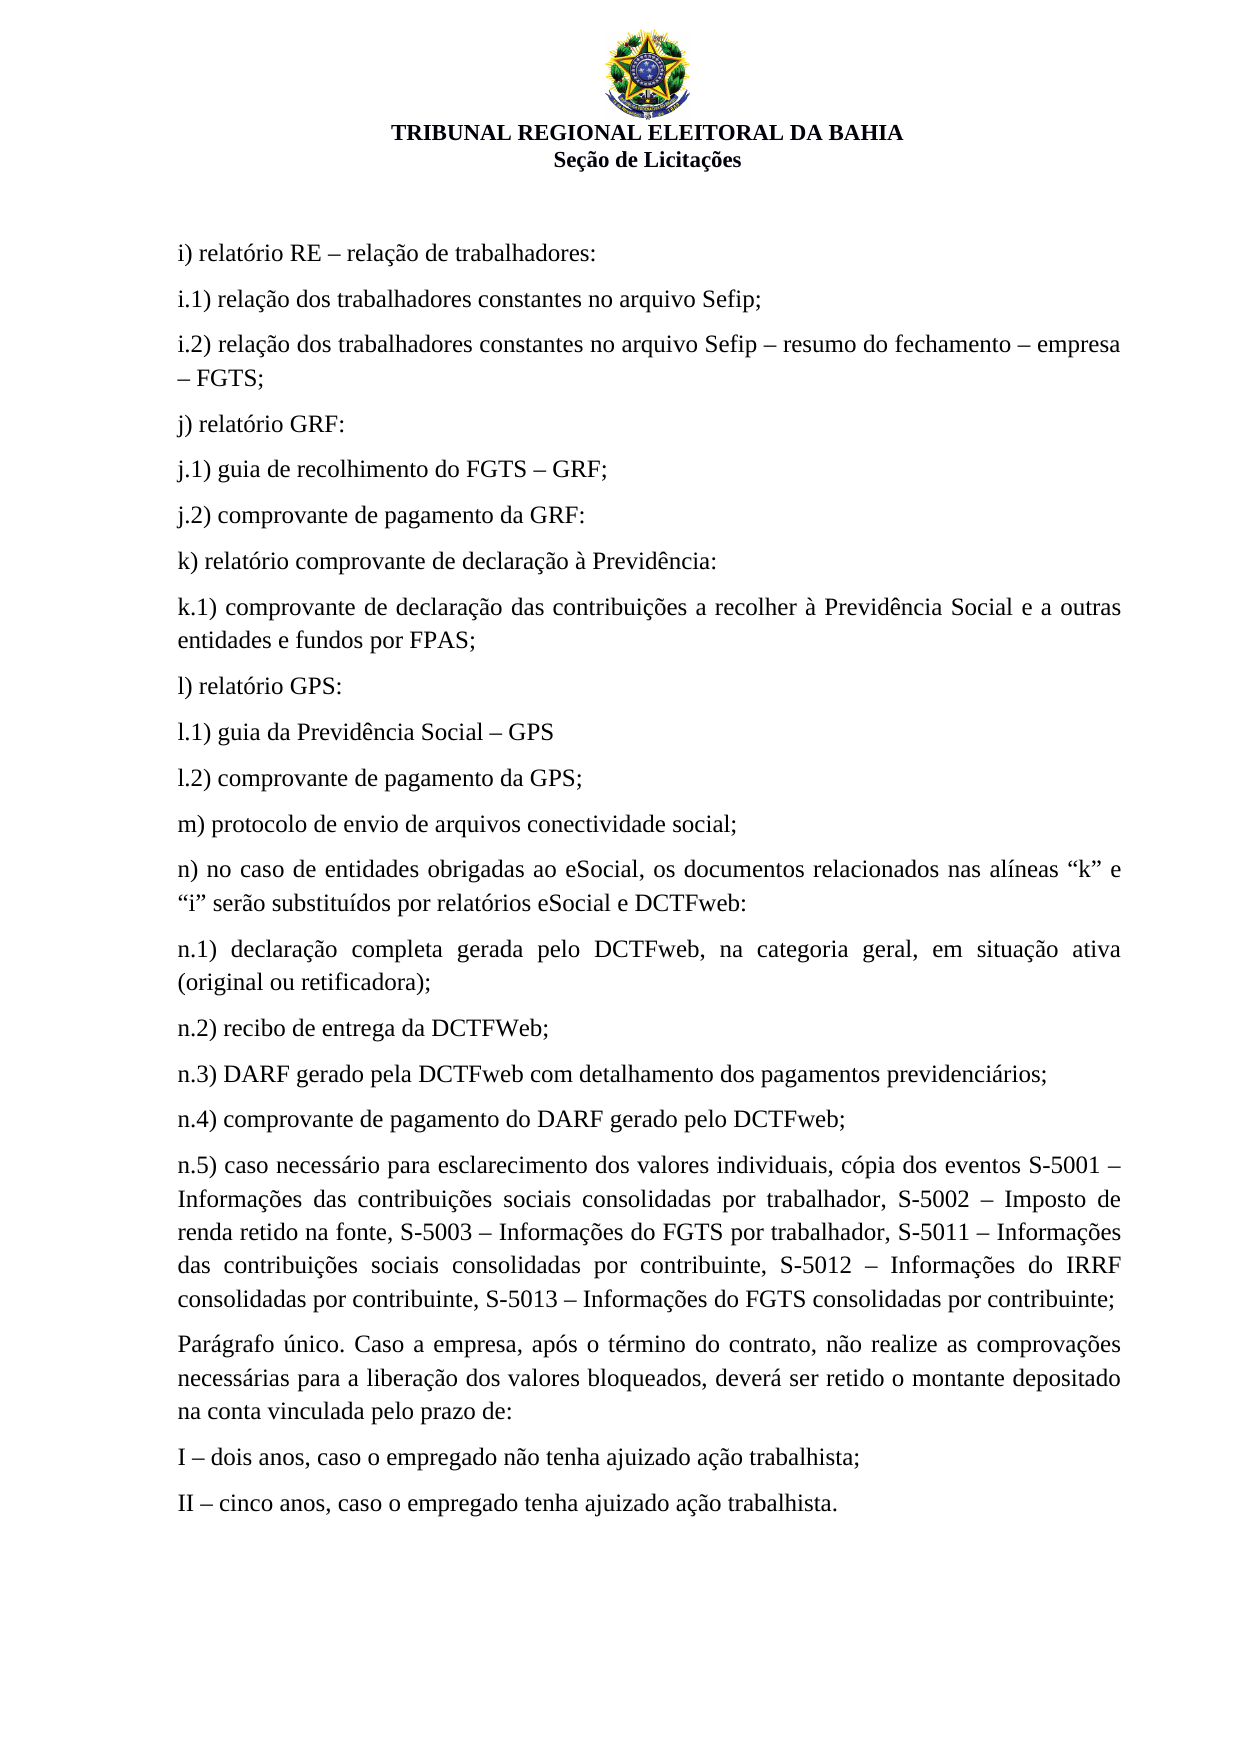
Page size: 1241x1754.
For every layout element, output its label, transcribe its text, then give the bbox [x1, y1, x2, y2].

text n.1) declaração completa gerada pelo DCTFweb, na categoria geral, em situação ativa (original ou retificadora); [177, 930, 1122, 997]
text i.1) relação dos trabalhadores constantes no arquivo Sefip; [177, 280, 1122, 314]
text n.3) DARF gerado pela DCTFweb com detalhamento dos pagamentos previdenciários; [177, 1055, 1122, 1089]
text j.2) comprovante de pagamento da GRF: [177, 497, 1122, 530]
text n.2) recibo de entrega da DCTFWeb; [177, 1009, 1122, 1043]
text j.1) guia de recolhimento do FGTS – GRF; [177, 451, 1122, 484]
text k) relatório comprovante de declaração à Previdência: [177, 543, 1122, 576]
text Parágrafo único. Caso a empresa, após o término do contrato, não realize as comprovações necessárias para a liberação dos valores bloqueados, deverá ser retido o montante depositado na conta vinculada pelo prazo de: [177, 1326, 1122, 1426]
text n.5) caso necessário para esclarecimento dos valores individuais, cópia dos eventos S-5001 – Informações das contribuições sociais consolidadas por trabalhador, S-5002 – Imposto de renda retido na fonte, S-5003 – Informações do FGTS por trabalhador, S-5011 – Informações das contribuições sociais consolidadas por contribuinte, S-5012 – Informações do IRRF consolidadas por contribuinte, S-5013 – Informações do FGTS consolidadas por contribuinte; [177, 1147, 1122, 1314]
text n.4) comprovante de pagamento do DARF gerado pelo DCTFweb; [177, 1101, 1122, 1134]
text i) relatório RE – relação de trabalhadores: [177, 234, 1122, 268]
text i.2) relação dos trabalhadores constantes no arquivo Sefip – resumo do fechamento – empresa – FGTS; [177, 326, 1122, 393]
text l) relatório GPS: [177, 668, 1122, 701]
text m) protocolo de envio de arquivos conectividade social; [177, 805, 1122, 839]
text II – cinco anos, caso o empregado tenha ajuizado ação trabalhista. [177, 1484, 1122, 1518]
text n) no caso de entidades obrigadas ao eSocial, os documentos relacionados nas alíneas “k” e “i” serão substituídos por relatórios eSocial e DCTFweb: [177, 851, 1122, 918]
text l.1) guia da Previdência Social – GPS [177, 714, 1122, 747]
text j) relatório GRF: [177, 405, 1122, 439]
text I – dois anos, caso o empregado não tenha ajuizado ação trabalhista; [177, 1439, 1122, 1472]
text l.2) comprovante de pagamento da GPS; [177, 759, 1122, 793]
text k.1) comprovante de declaração das contribuições a recolher à Previdência Social e a outras entidades e fundos por FPAS; [177, 589, 1122, 655]
